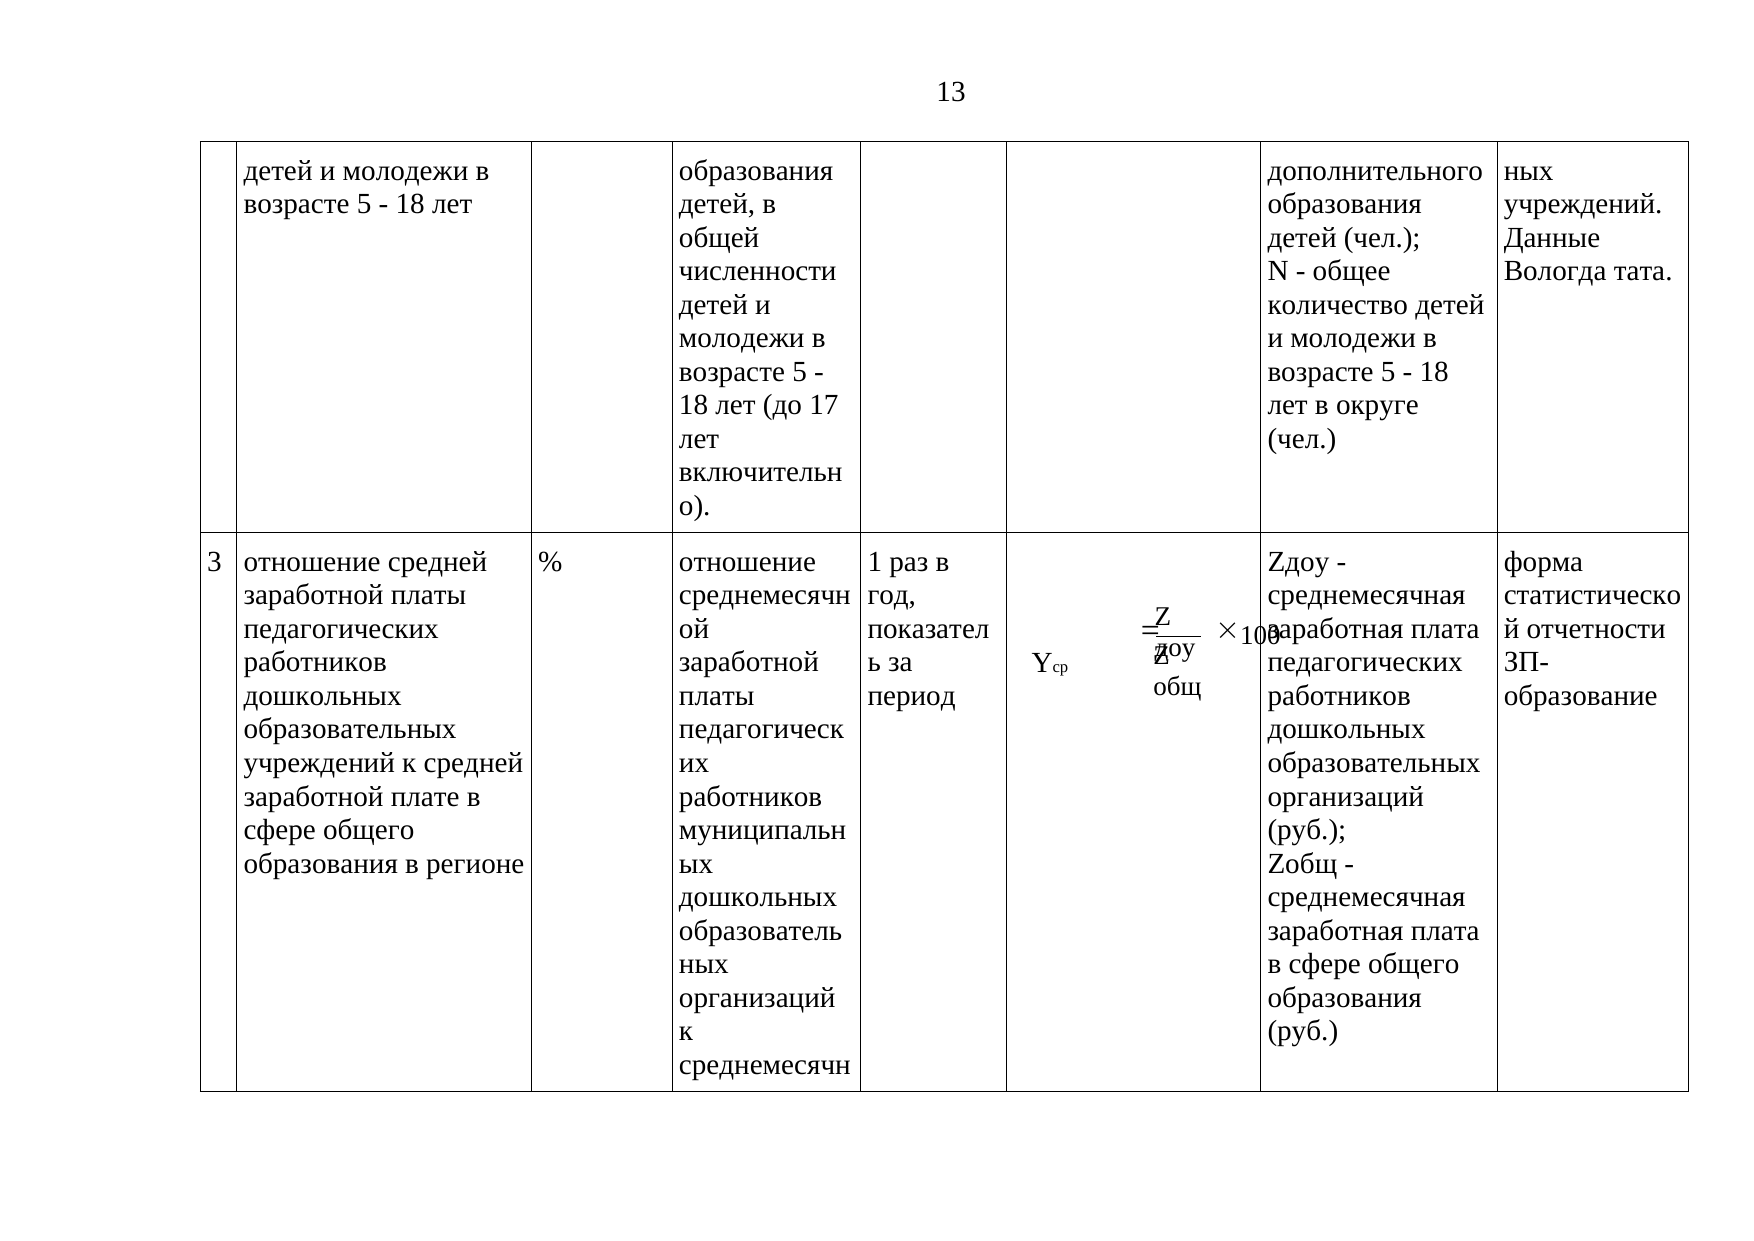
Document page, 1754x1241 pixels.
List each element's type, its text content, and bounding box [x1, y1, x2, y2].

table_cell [1261, 142, 1497, 532]
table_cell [1261, 533, 1497, 1091]
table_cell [861, 142, 1006, 532]
table_cell 2. [201, 142, 236, 532]
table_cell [237, 142, 531, 532]
table_cell % [532, 533, 672, 1091]
table_cell [1007, 142, 1260, 532]
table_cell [673, 142, 860, 532]
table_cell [673, 533, 860, 1091]
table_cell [1498, 142, 1688, 532]
table_cell 3 [201, 533, 236, 1091]
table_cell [237, 533, 531, 1091]
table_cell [861, 533, 1006, 1091]
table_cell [1498, 533, 1688, 1091]
table_cell [1007, 533, 1260, 1091]
table_cell % [532, 142, 672, 532]
